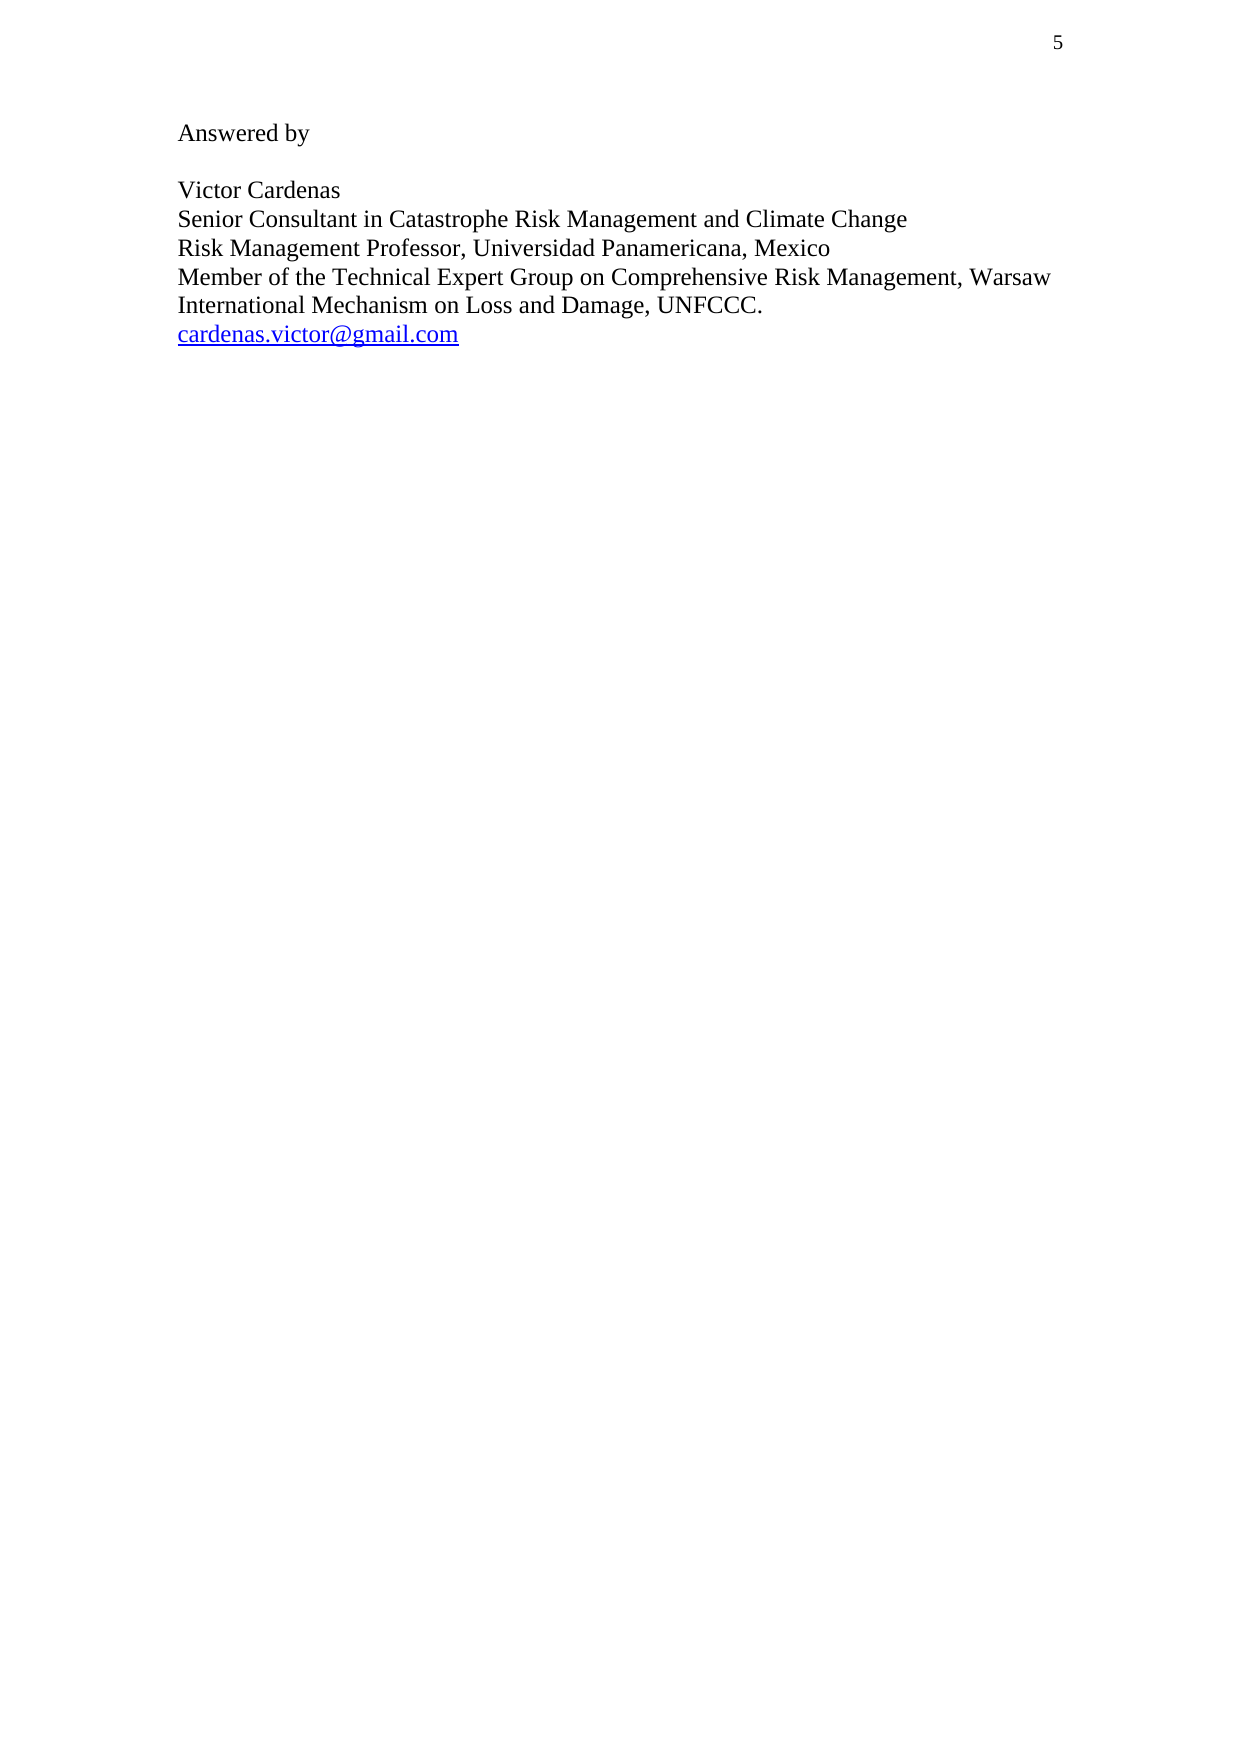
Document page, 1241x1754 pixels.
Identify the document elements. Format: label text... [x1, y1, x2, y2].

text Answered by [177, 118, 1063, 147]
text Member of the Technical Expert Group on Comprehensive Risk Management, Warsaw International Mechanism on Loss and Damage, UNFCCC. [177, 262, 1063, 319]
text cardenas.victor@gmail.com [177, 319, 1063, 348]
text Senior Consultant in Catastrophe Risk Management and Climate Change [177, 204, 1063, 233]
text Risk Management Professor, Universidad Panamericana, Mexico [177, 233, 1063, 262]
text Victor Cardenas [177, 176, 1063, 204]
